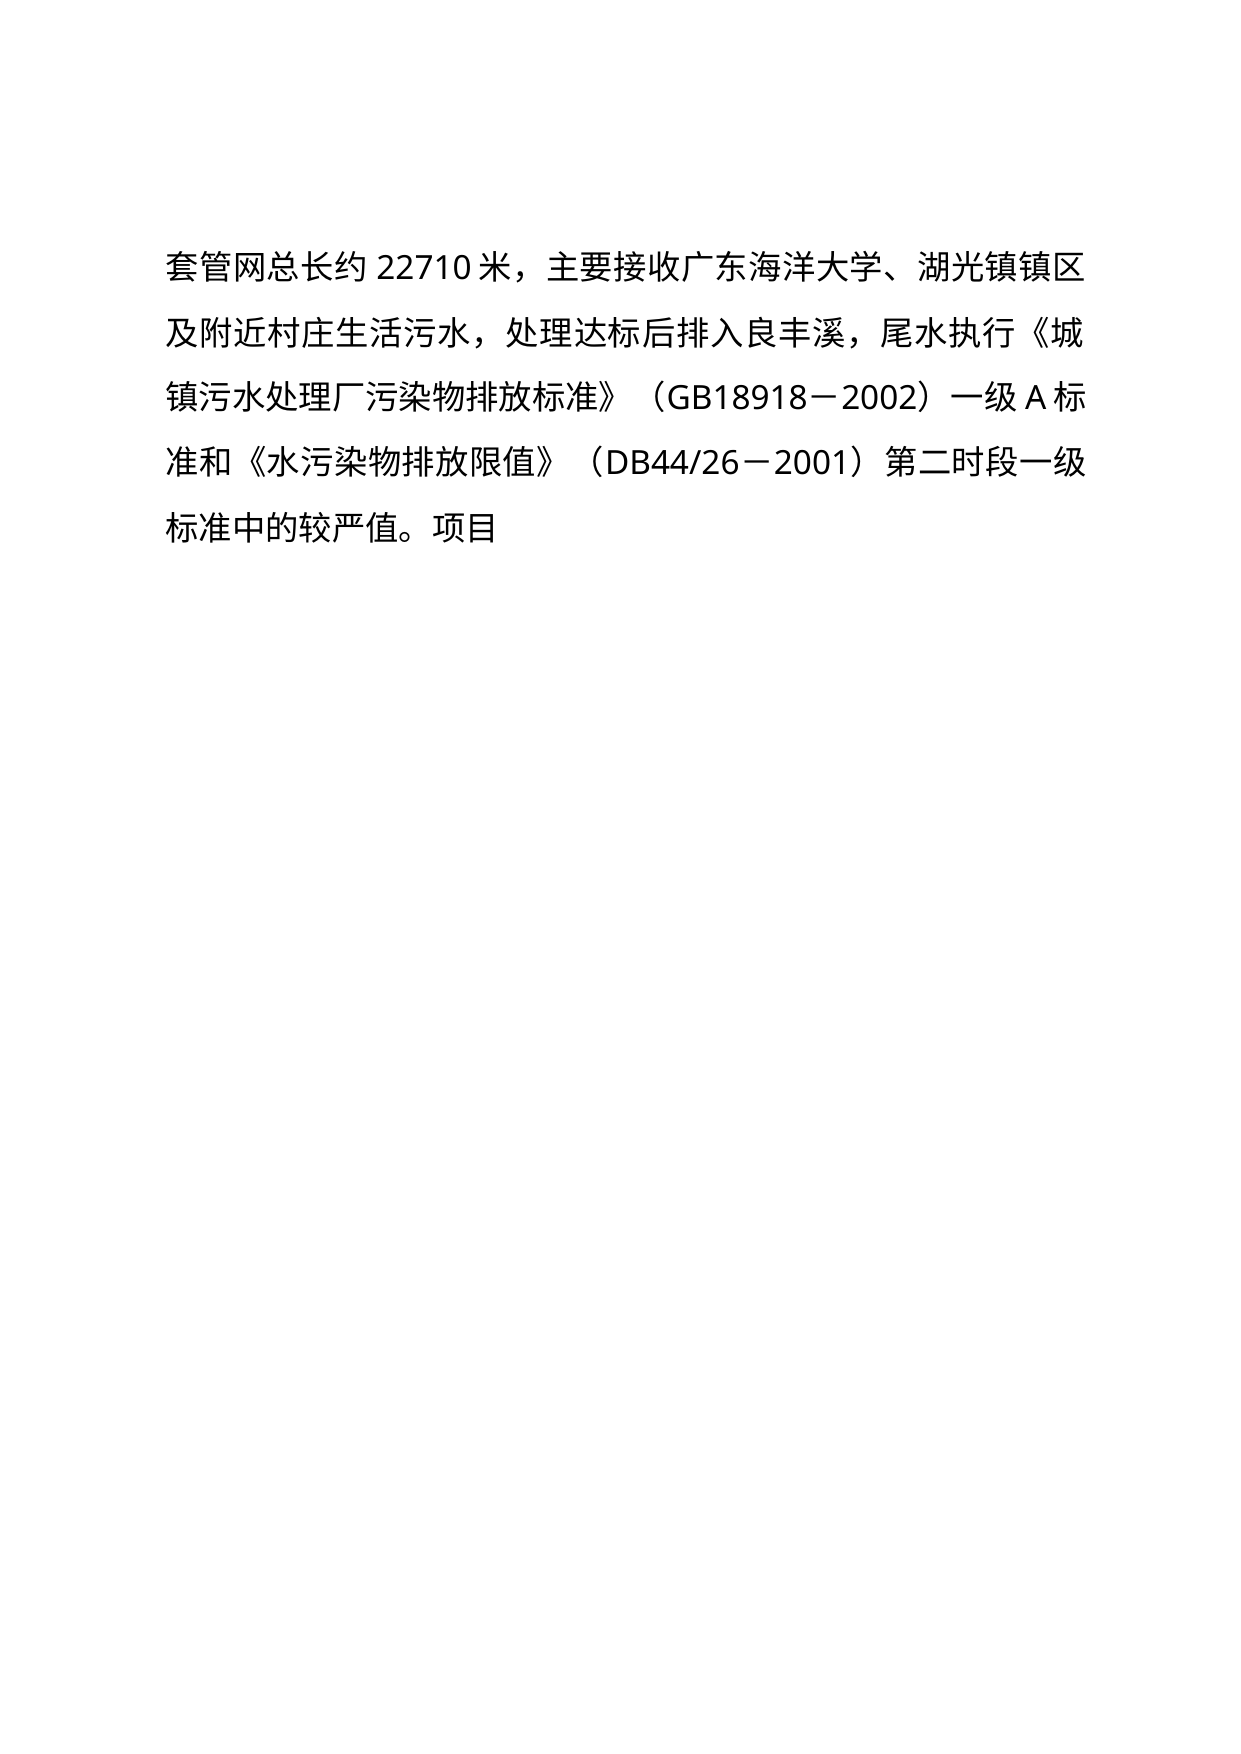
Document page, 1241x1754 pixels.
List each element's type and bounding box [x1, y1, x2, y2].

text [165, 233, 1087, 558]
